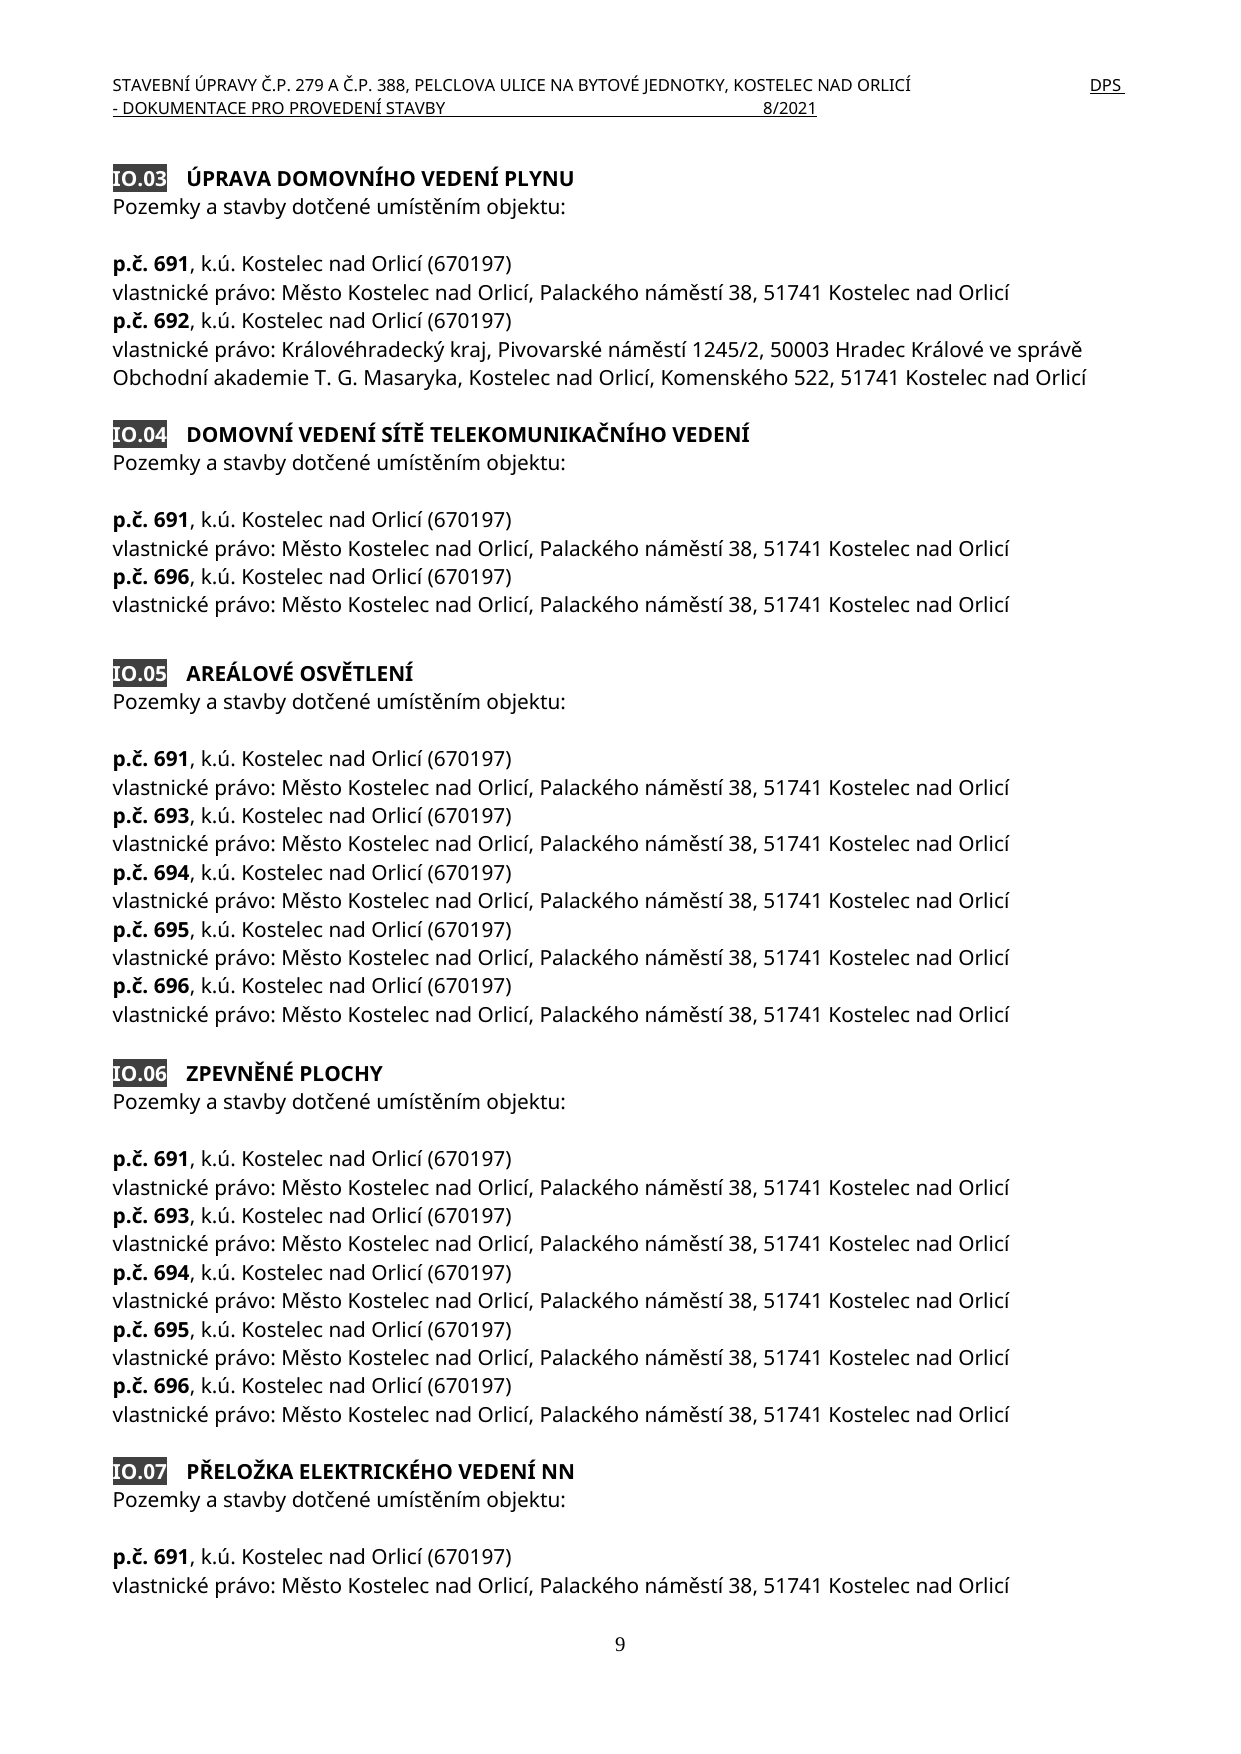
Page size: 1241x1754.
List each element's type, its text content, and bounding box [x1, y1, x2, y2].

text p.č. 694, k.ú. Kostelec nad Orlicí (670197) [112, 858, 1139, 886]
text vlastnické právo: Město Kostelec nad Orlicí, Palackého náměstí 38, 51741 Kostelec nad Orlicí [112, 1571, 1128, 1599]
text p.č. 691, k.ú. Kostelec nad Orlicí (670197) [112, 249, 1139, 278]
text vlastnické právo: Město Kostelec nad Orlicí, Palackého náměstí 38, 51741 Kostelec nad Orlicí [112, 1173, 1128, 1201]
text p.č. 695, k.ú. Kostelec nad Orlicí (670197) [112, 915, 1139, 943]
text vlastnické právo: Město Kostelec nad Orlicí, Palackého náměstí 38, 51741 Kostelec nad Orlicí [112, 886, 1128, 915]
text vlastnické právo: Město Kostelec nad Orlicí, Palackého náměstí 38, 51741 Kostelec nad Orlicí [112, 534, 1128, 562]
text vlastnické právo: Město Kostelec nad Orlicí, Palackého náměstí 38, 51741 Kostelec nad Orlicí [112, 773, 1128, 801]
text Pozemky a stavby dotčené umístěním objektu: [112, 192, 1128, 221]
text p.č. 693, k.ú. Kostelec nad Orlicí (670197) [112, 801, 1139, 829]
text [112, 278, 1128, 306]
text vlastnické právo: Město Kostelec nad Orlicí, Palackého náměstí 38, 51741 Kostelec nad Orlicí [112, 1343, 1128, 1372]
text Pozemky a stavby dotčené umístěním objektu: [112, 687, 1128, 716]
text vlastnické právo: Město Kostelec nad Orlicí, Palackého náměstí 38, 51741 Kostelec nad Orlicí [112, 591, 1128, 619]
text IO.04 DOMOVNÍ VEDENÍ SÍTĚ TELEKOMUNIKAČNÍHO VEDENÍ [167, 420, 1128, 448]
text Pozemky a stavby dotčené umístěním objektu: [112, 448, 1128, 477]
text p.č. 696, k.ú. Kostelec nad Orlicí (670197) [112, 562, 1128, 591]
text vlastnické právo: Město Kostelec nad Orlicí, Palackého náměstí 38, 51741 Kostelec nad Orlicí [112, 943, 1128, 972]
text p.č. 691, k.ú. Kostelec nad Orlicí (670197) [112, 505, 1139, 534]
text p.č. 692, k.ú. Kostelec nad Orlicí (670197) [112, 306, 1139, 335]
text p.č. 696, k.ú. Kostelec nad Orlicí (670197) [112, 972, 1128, 1000]
text vlastnické právo: Město Kostelec nad Orlicí, Palackého náměstí 38, 51741 Kostelec nad Orlicí [112, 829, 1128, 858]
text vlastnické právo: Město Kostelec nad Orlicí, Palackého náměstí 38, 51741 Kostelec nad Orlicí [112, 1000, 1128, 1028]
text Pozemky a stavby dotčené umístěním objektu: [112, 1087, 1128, 1116]
text vlastnické právo: Město Kostelec nad Orlicí, Palackého náměstí 38, 51741 Kostelec nad Orlicí [112, 1400, 1128, 1428]
text IO.05 AREÁLOVÉ OSVĚTLENÍ [167, 659, 1128, 687]
text p.č. 696, k.ú. Kostelec nad Orlicí (670197) [112, 1372, 1128, 1400]
text vlastnické právo: Královéhradecký kraj, Pivovarské náměstí 1245/2, 50003 Hradec Králové ve správě Obchodní akademie T. G. Masaryka, Kostelec nad Orlicí, Komenského 522, 51741 Kostelec nad Orlicí [112, 335, 1128, 392]
text vlastnické právo: Město Kostelec nad Orlicí, Palackého náměstí 38, 51741 Kostelec nad Orlicí [112, 1286, 1128, 1315]
text p.č. 691, k.ú. Kostelec nad Orlicí (670197) [112, 744, 1139, 773]
text p.č. 691, k.ú. Kostelec nad Orlicí (670197) [112, 1542, 1139, 1571]
text IO.07 PŘELOŽKA ELEKTRICKÉHO VEDENÍ NN [167, 1457, 1128, 1485]
text p.č. 693, k.ú. Kostelec nad Orlicí (670197) [112, 1201, 1139, 1229]
text IO.06 ZPEVNĚNÉ PLOCHY [167, 1059, 1128, 1087]
text p.č. 694, k.ú. Kostelec nad Orlicí (670197) [112, 1258, 1139, 1286]
text IO.03 ÚPRAVA DOMOVNÍHO VEDENÍ PLYNU [167, 164, 1128, 192]
text vlastnické právo: Město Kostelec nad Orlicí, Palackého náměstí 38, 51741 Kostelec nad Orlicí [112, 1229, 1128, 1258]
text p.č. 695, k.ú. Kostelec nad Orlicí (670197) [112, 1315, 1139, 1343]
text Pozemky a stavby dotčené umístěním objektu: [112, 1485, 1128, 1514]
text p.č. 691, k.ú. Kostelec nad Orlicí (670197) [112, 1144, 1139, 1173]
